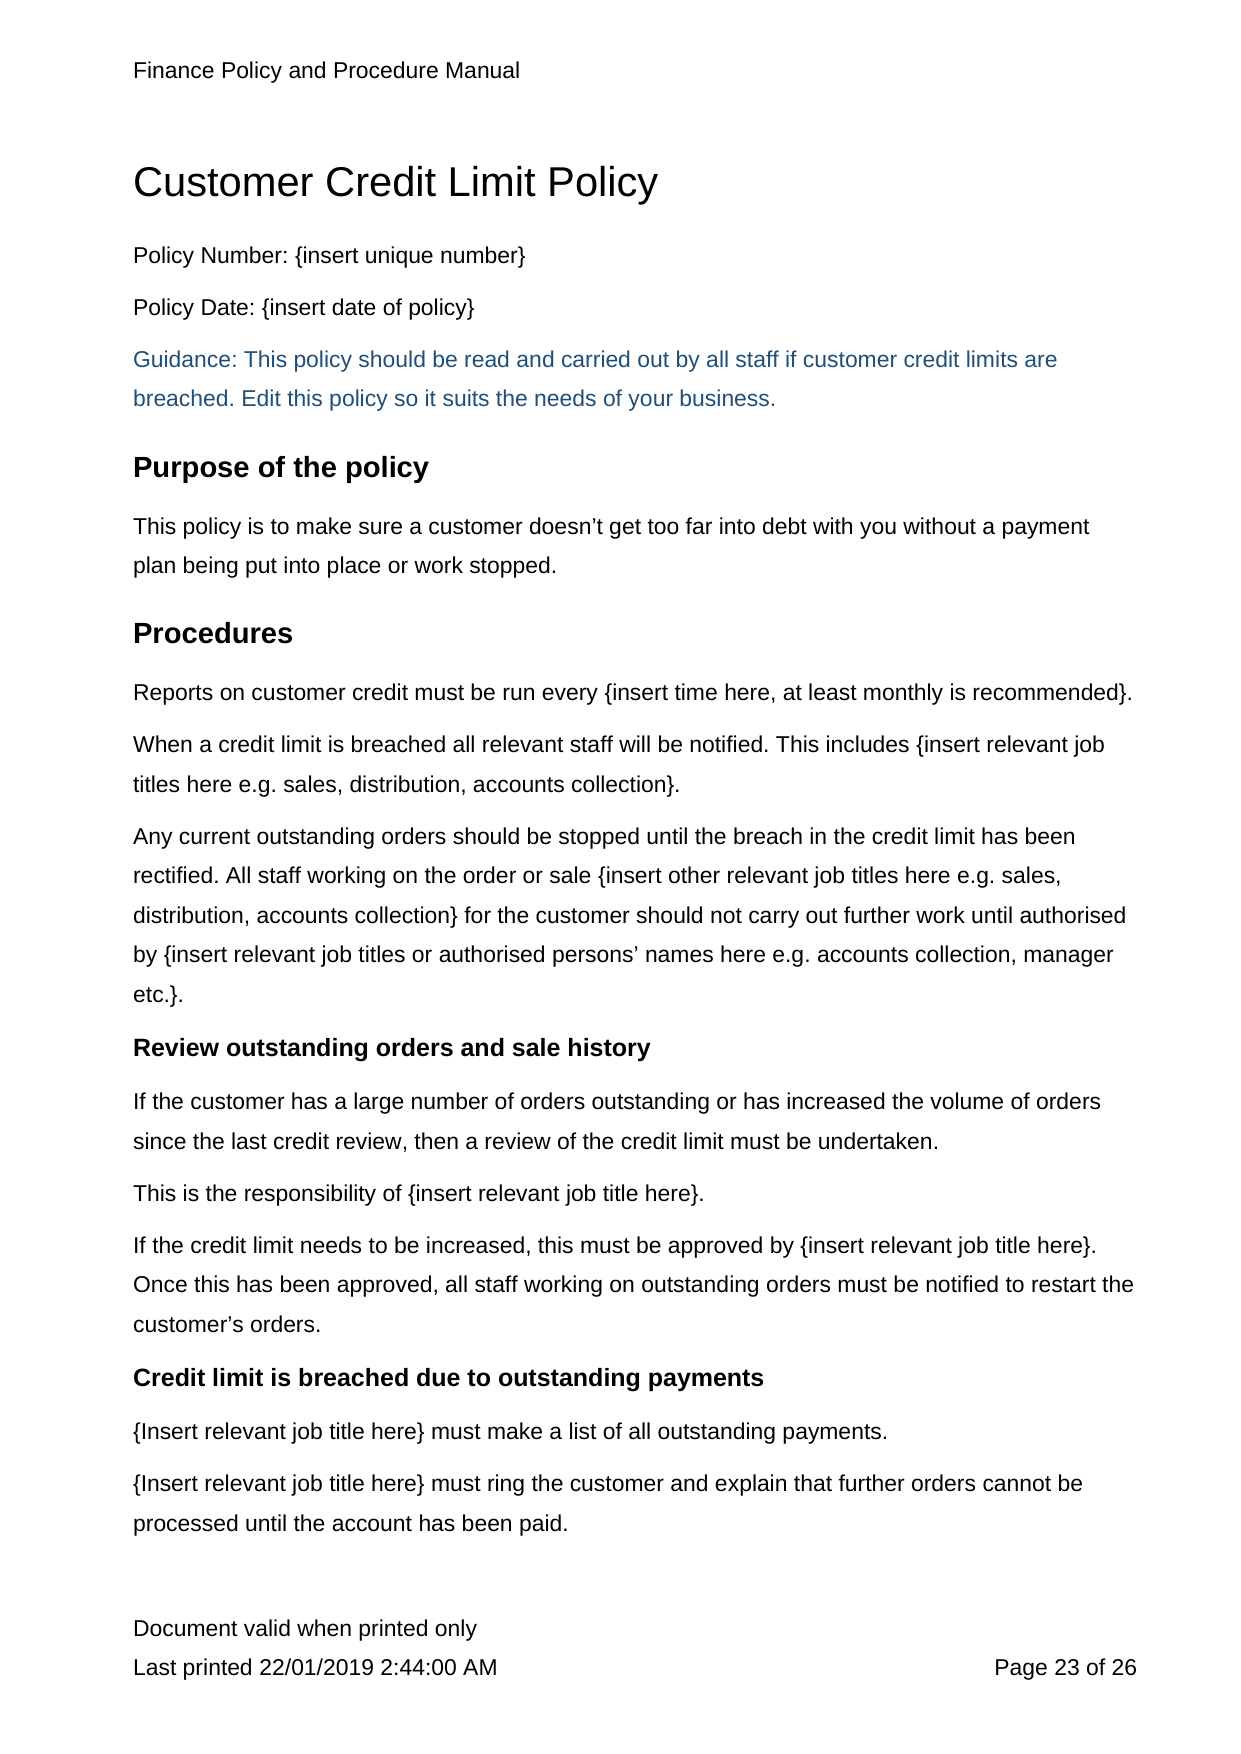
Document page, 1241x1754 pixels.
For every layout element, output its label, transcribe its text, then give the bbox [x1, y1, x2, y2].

text {Insert relevant job title here} must make a list of all outstanding payments. [133, 1418, 1137, 1445]
subtitle Purpose of the policy [133, 450, 1137, 483]
text Any current outstanding orders should be stopped until the breach in the credit limit has been rectified. All staff working on the order or sale {insert other relevant job titles here e.g. sales, distribution, accounts collection} for the customer should not carry out further work until authorised by {insert relevant job titles or authorised persons’ names here e.g. accounts collection, manager etc.}. [133, 823, 1137, 1007]
text This is the responsibility of {insert relevant job title here}. [133, 1180, 1137, 1206]
text When a credit limit is breached all relevant staff will be notified. This includes {insert relevant job titles here e.g. sales, distribution, accounts collection}. [133, 731, 1137, 797]
subtitle Customer Credit Limit Policy [133, 157, 1137, 205]
text {Insert relevant job title here} must ring the customer and explain that further orders cannot be processed until the account has been paid. [133, 1470, 1137, 1536]
text Guidance: This policy should be read and carried out by all staff if customer credit limits are breached. Edit this policy so it suits the needs of your business. [133, 346, 1137, 412]
subtitle Credit limit is breached due to outstanding payments [133, 1363, 1137, 1391]
subtitle Procedures [133, 617, 1137, 650]
text If the customer has a large number of orders outstanding or has increased the volume of orders since the last credit review, then a review of the credit limit must be undertaken. [133, 1088, 1137, 1154]
text Policy Number: {insert unique number} [133, 242, 1137, 268]
subtitle Review outstanding orders and sale history [133, 1033, 1137, 1061]
text This policy is to make sure a customer doesn’t get too far into debt with you without a payment plan being put into place or work stopped. [133, 513, 1137, 578]
text Policy Date: {insert date of policy} [133, 294, 1137, 320]
text If the credit limit needs to be increased, this must be approved by {insert relevant job title here}. Once this has been approved, all staff working on outstanding orders must be notified to restart the customer’s orders. [133, 1232, 1137, 1337]
text Reports on customer credit must be run every {insert time here, at least monthly is recommended}. [133, 679, 1137, 706]
